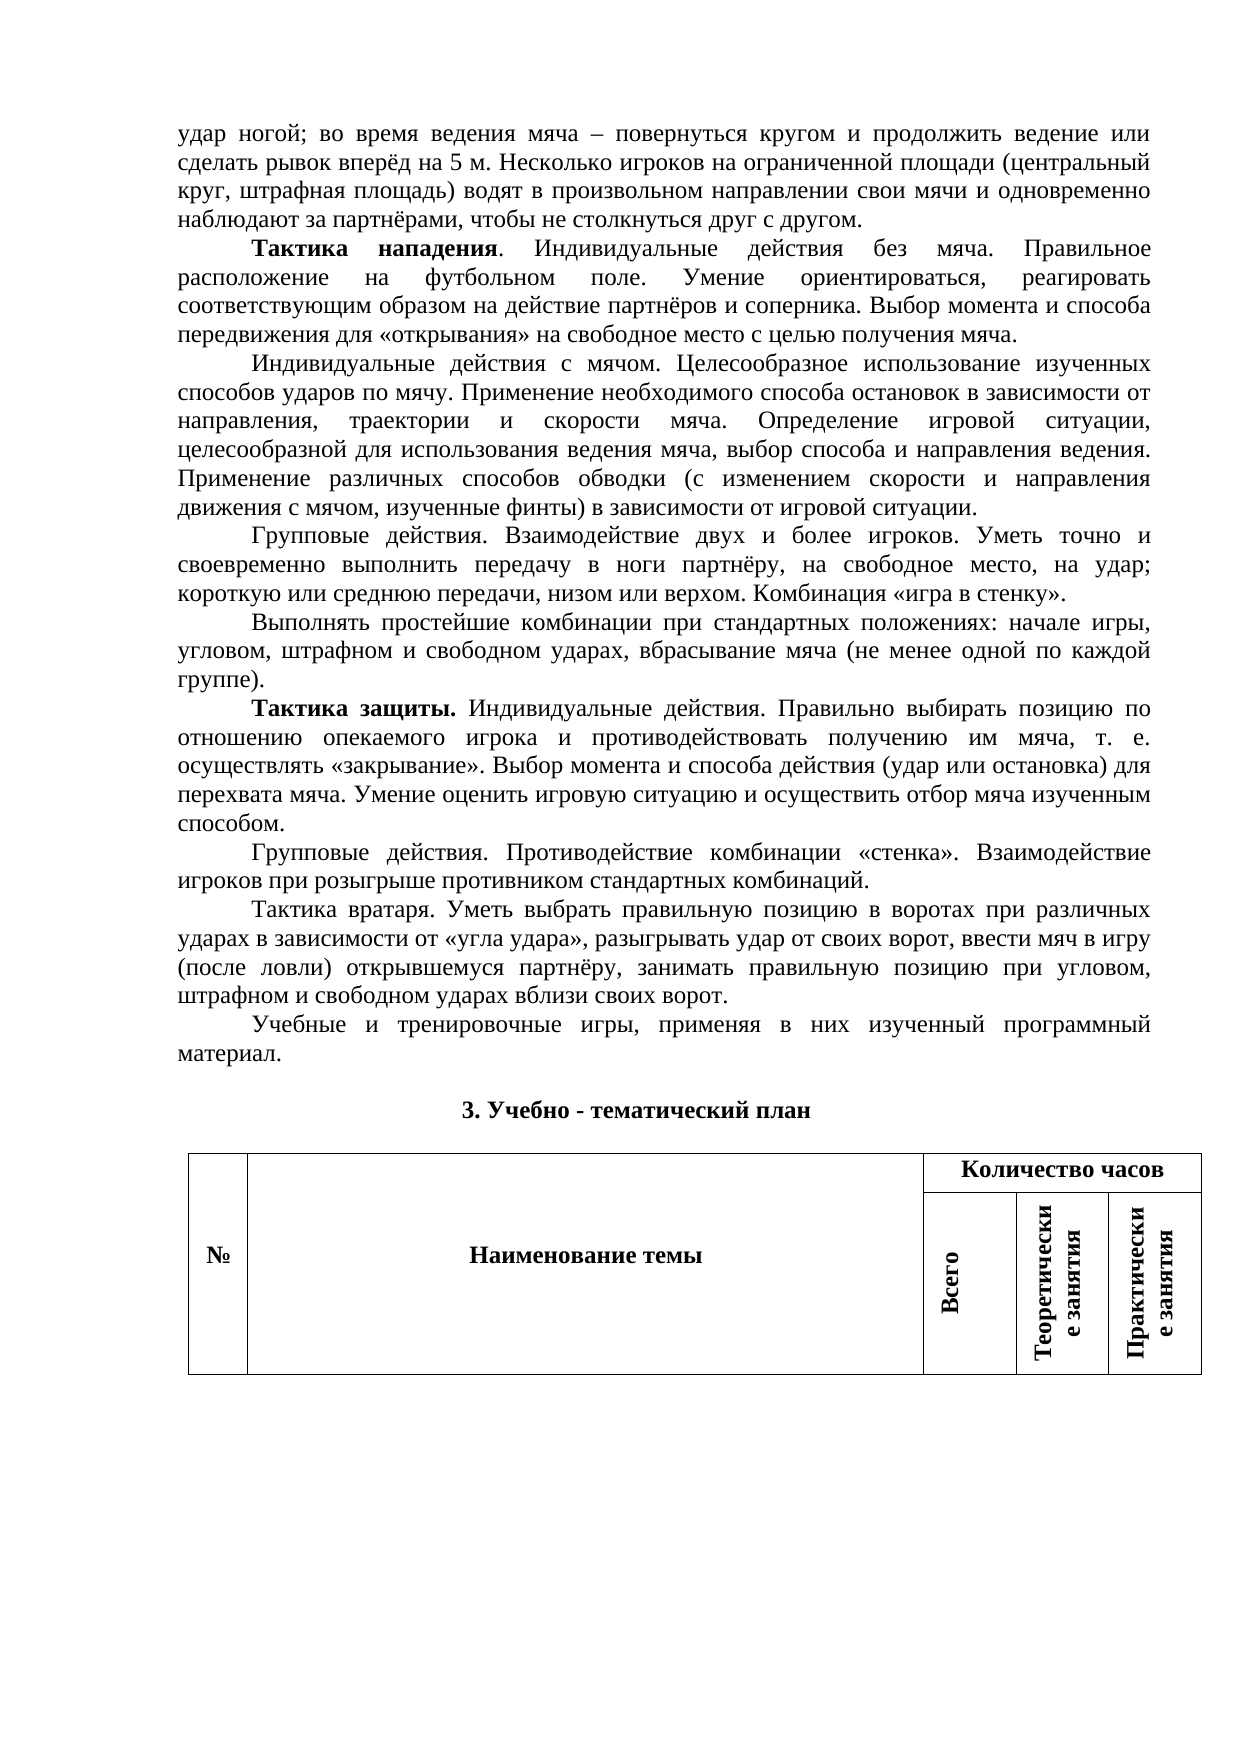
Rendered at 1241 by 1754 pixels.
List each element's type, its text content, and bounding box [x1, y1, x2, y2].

text Учебные и тренировочные игры, применяя в них изученный программный материал. [177, 1009, 1152, 1067]
text Выполнять простейшие комбинации при стандартных положениях: начале игры, угловом, штрафном и свободном ударах, вбрасывание мяча (не менее одной по каждой группе). [177, 607, 1152, 693]
table_header Количество часов [924, 1154, 1201, 1192]
text Индивидуальные действия с мячом. Целесообразное использование изученных способов ударов по мячу. Применение необходимого способа остановок в зависимости от направления, траектории и скорости мяча. Определение игровой ситуации, целесообразной для использования ведения мяча, выбор способа и направления ведения. Применение различных способов обводки (с изменением скорости и направления движения с мячом, изученные финты) в зависимости от игровой ситуации. [177, 348, 1152, 521]
table_header Наименование темы [248, 1154, 923, 1374]
text Групповые действия. Противодействие комбинации «стенка». Взаимодействие игроков при розыгрыше противником стандартных комбинаций. [177, 837, 1152, 894]
text Тактика нападения. Индивидуальные действия без мяча. Правильное расположение на футбольном поле. Умение ориентироваться, реагировать соответствующим образом на действие партнёров и соперника. Выбор момента и способа передвижения для «открывания» на свободное место с целью получения мяча. [177, 233, 1152, 348]
table_cell Теоретические занятия [1017, 1193, 1108, 1374]
table_header № [189, 1154, 247, 1374]
text Групповые действия. Взаимодействие двух и более игроков. Уметь точно и своевременно выполнить передачу в ноги партнёру, на свободное место, на удар; короткую или среднюю передачи, низом или верхом. Комбинация «игра в стенку». [177, 521, 1152, 607]
text 3. Учебно - тематический план [121, 1096, 1152, 1124]
text Тактика защиты. Индивидуальные действия. Правильно выбирать позицию по отношению опекаемого игрока и противодействовать получению им мяча, т. е. осуществлять «закрывание». Выбор момента и способа действия (удар или остановка) для перехвата мяча. Умение оценить игровую ситуацию и осуществить отбор мяча изученным способом. [177, 693, 1152, 837]
table_cell Практические занятия [1109, 1193, 1201, 1374]
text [177, 118, 1152, 233]
table_cell Всего [924, 1193, 1016, 1374]
text Тактика вратаря. Уметь выбрать правильную позицию в воротах при различных ударах в зависимости от «угла удара», разыгрывать удар от своих ворот, ввести мяч в игру (после ловли) открывшемуся партнёру, занимать правильную позицию при угловом, штрафном и свободном ударах вблизи своих ворот. [177, 894, 1152, 1009]
